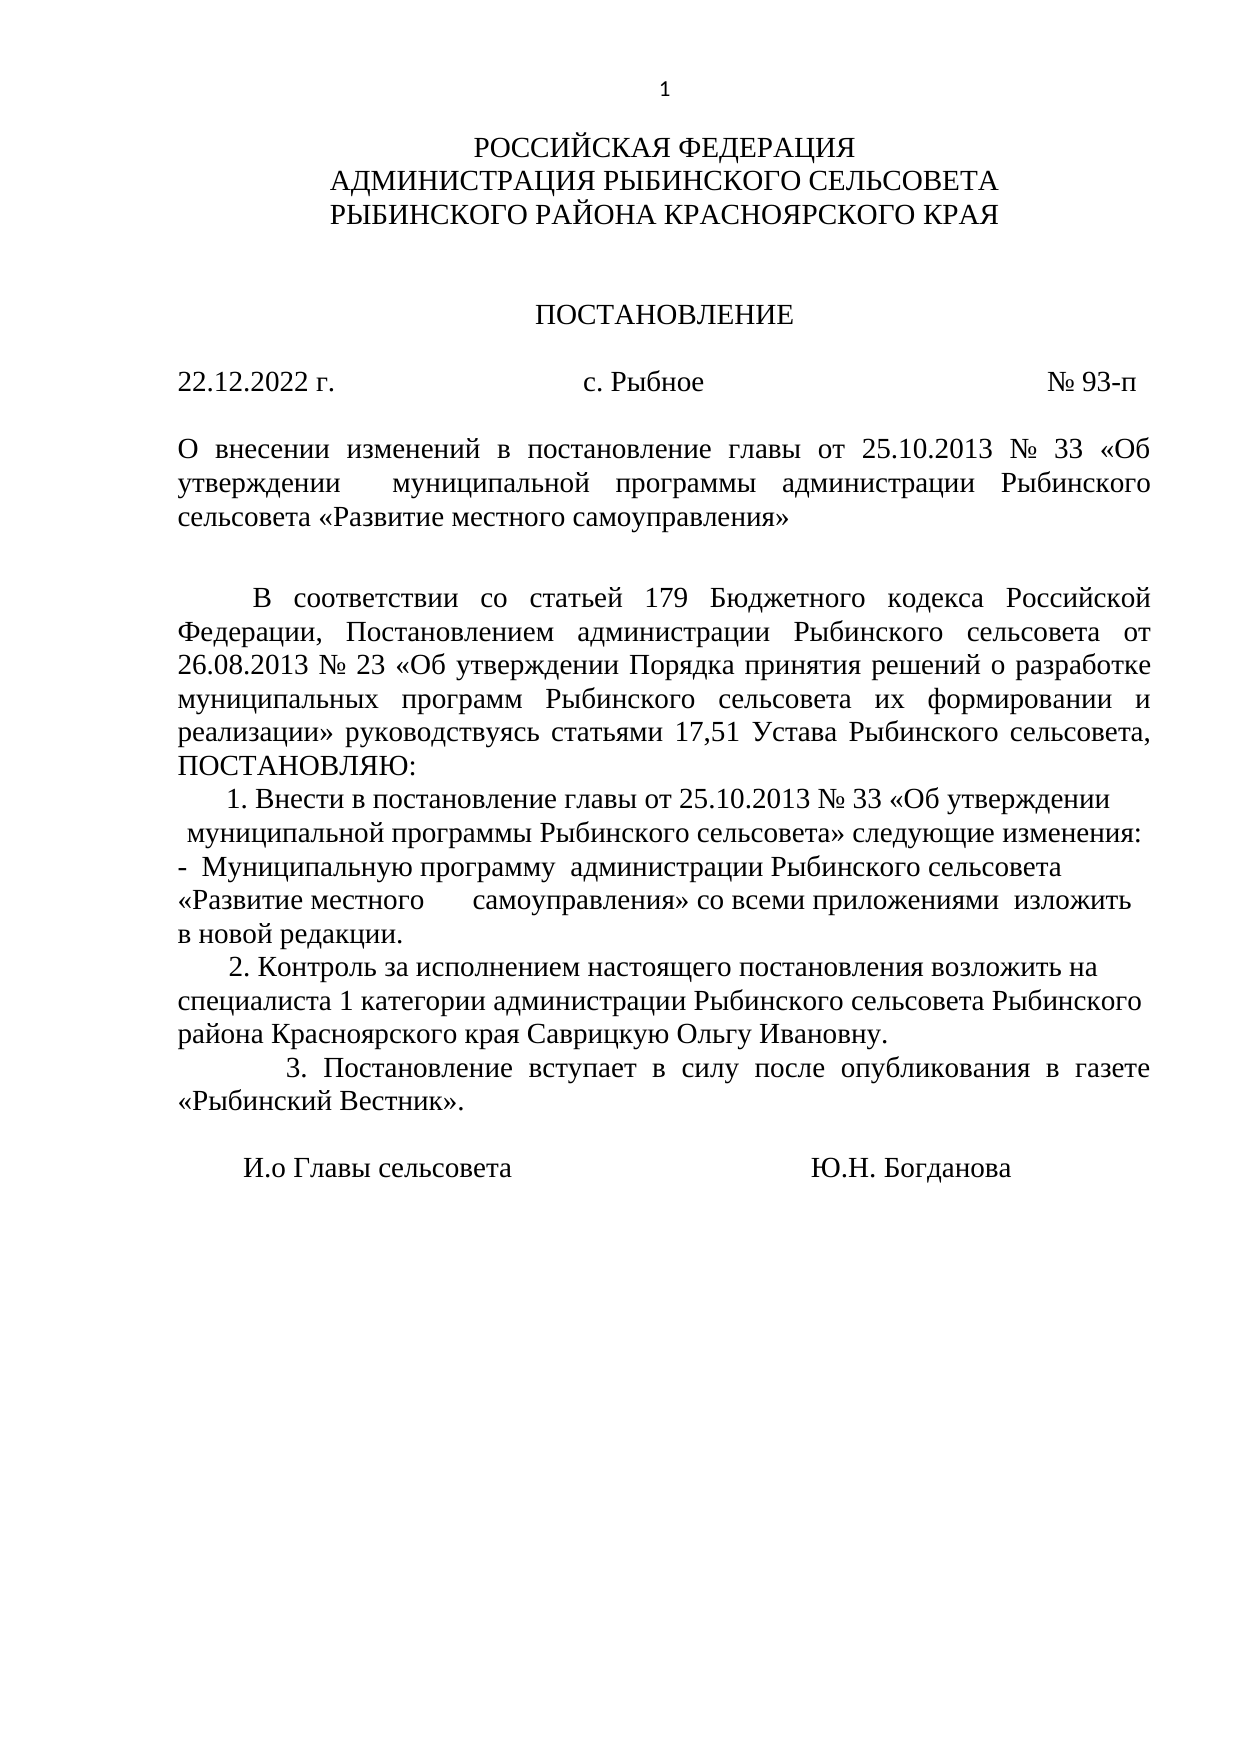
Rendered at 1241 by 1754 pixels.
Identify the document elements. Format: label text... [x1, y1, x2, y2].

text РОССИЙСКАЯ ФЕДЕРАЦИЯ АДМИНИСТРАЦИЯ РЫБИНСКОГО СЕЛЬСОВЕТА РЫБИНСКОГО РАЙОНА КРАСНОЯРСКОГО КРАЯ ПОСТАНОВЛЕНИЕ [177, 130, 1152, 331]
text 1. Внести в постановление главы от 25.10.2013 № 33 «Об утверждении муниципальной программы Рыбинского сельсовета» следующие изменения: [177, 782, 1152, 849]
text 22.12.2022 г. с. Рыбное № 93-п [177, 364, 1152, 398]
text 2. Контроль за исполнением настоящего постановления возложить на специалиста 1 категории администрации Рыбинского сельсовета Рыбинского района Красноярского края Саврицкую Ольгу Ивановну. [177, 949, 1152, 1050]
text И.о Главы сельсовета Ю.Н. Богданова [177, 1151, 1150, 1184]
text В соответствии со статьей 179 Бюджетного кодекса Российской Федерации, Постановлением администрации Рыбинского сельсовета от 26.08.2013 № 23 «Об утверждении Порядка принятия решений о разработке муниципальных программ Рыбинского сельсовета их формировании и реализации» руководствуясь статьями 17,51 Устава Рыбинского сельсовета, ПОСТАНОВЛЯЮ: [177, 580, 1152, 782]
text О внесении изменений в постановление главы от 25.10.2013 № 33 «Об утверждении муниципальной программы администрации Рыбинского сельсовета «Развитие местного самоуправления» [177, 432, 1152, 532]
text - Муниципальную программу администрации Рыбинского сельсовета «Развитие местного самоуправления» со всеми приложениями изложить в новой редакции. [177, 849, 1152, 949]
text 3. Постановление вступает в силу после опубликования в газете «Рыбинский Вестник». [177, 1050, 1152, 1117]
